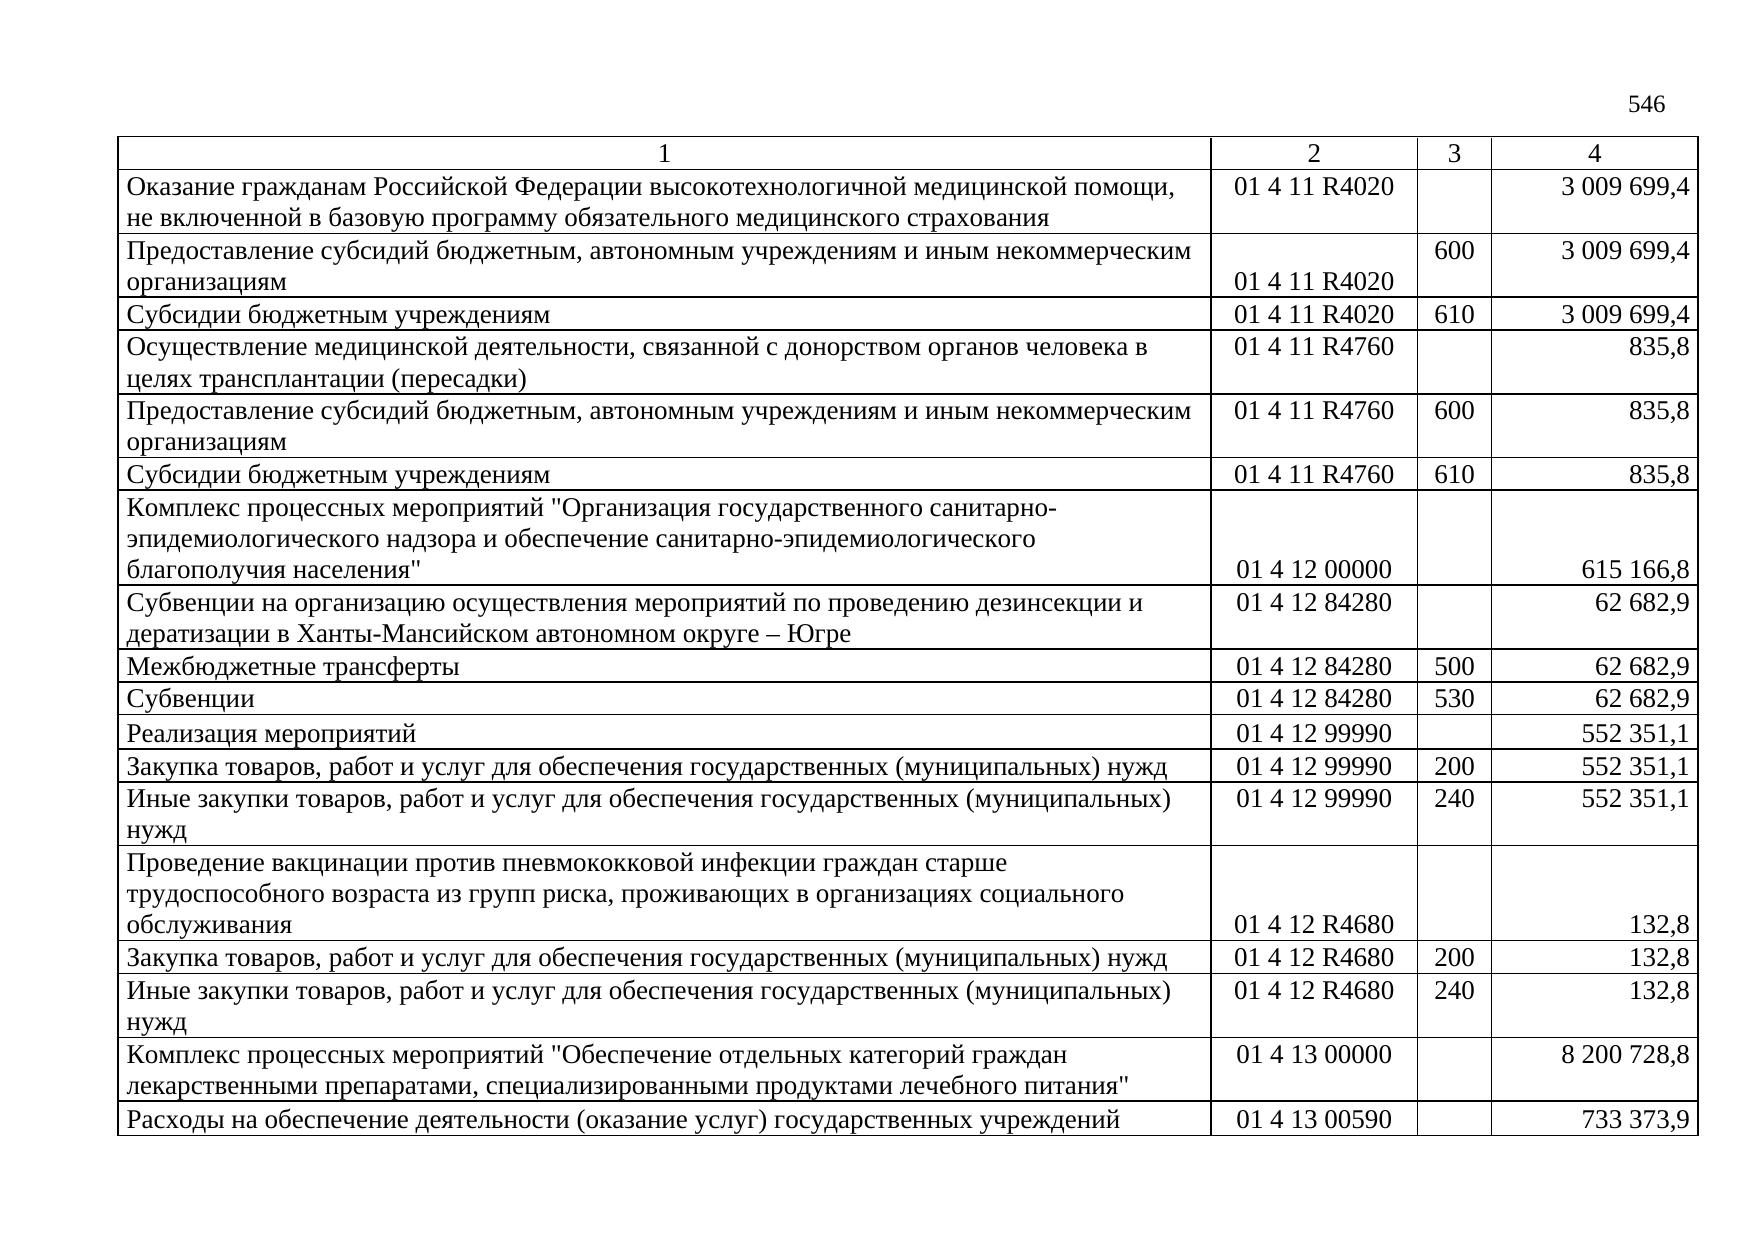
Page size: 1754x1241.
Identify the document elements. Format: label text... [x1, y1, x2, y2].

table_cell 835,8 [1492, 395, 1697, 457]
table_cell Осуществление медицинской деятельности, связанной с донорством органов человека в целях трансплантации (пересадки) [119, 331, 1210, 393]
table_cell Предоставление субсидий бюджетным, автономным учреждениям и иным некоммерческим организациям [119, 395, 1210, 457]
table_cell [1418, 1038, 1491, 1100]
table_cell [1418, 170, 1491, 232]
table_cell Субсидии бюджетным учреждениям [119, 298, 1210, 329]
table_cell Субвенции [119, 683, 1210, 714]
table_cell Закупка товаров, работ и услуг для обеспечения государственных (муниципальных) нужд [119, 941, 1210, 972]
table_cell 615 166,8 [1492, 491, 1697, 584]
table_cell 552 351,1 [1492, 750, 1697, 781]
table_header 1 [119, 137, 1211, 168]
table_cell 01 4 13 00590 [1212, 1102, 1417, 1135]
table_cell [1418, 846, 1491, 940]
table_cell 01 4 11 R4020 [1212, 298, 1417, 329]
table_cell 01 4 11 R4760 [1212, 395, 1417, 457]
table_cell [1418, 331, 1491, 393]
table_cell 62 682,9 [1492, 586, 1697, 648]
table_cell Проведение вакцинации против пневмококковой инфекции граждан старше трудоспособного возраста из групп риска, проживающих в организациях социального обслуживания [119, 846, 1210, 940]
table_cell Субвенции на организацию осуществления мероприятий по проведению дезинсекции и дератизации в Ханты-Мансийском автономном округе – Югре [119, 586, 1210, 648]
table_cell 835,8 [1492, 458, 1697, 489]
table_cell 600 [1418, 234, 1491, 296]
table_cell 610 [1418, 458, 1491, 489]
table_cell 01 4 12 84280 [1212, 650, 1417, 681]
table_cell 01 4 12 99990 [1212, 715, 1417, 748]
table_cell Расходы на обеспечение деятельности (оказание услуг) государственных учреждений [119, 1102, 1210, 1135]
table_cell 132,8 [1492, 974, 1697, 1036]
table_cell 01 4 12 R4680 [1212, 846, 1417, 940]
table_cell 552 351,1 [1492, 715, 1697, 748]
table_cell 01 4 12 00000 [1212, 491, 1417, 584]
table_cell 733 373,9 [1492, 1102, 1697, 1135]
table_cell Предоставление субсидий бюджетным, автономным учреждениям и иным некоммерческим организациям [119, 234, 1210, 296]
table_cell [1418, 1102, 1491, 1135]
table_cell Комплекс процессных мероприятий "Обеспечение отдельных категорий граждан лекарственными препаратами, специализированными продуктами лечебного питания" [119, 1038, 1210, 1100]
table_cell 01 4 11 R4020 [1212, 170, 1417, 232]
table_cell 200 [1418, 941, 1491, 972]
table_cell 01 4 11 R4020 [1212, 234, 1417, 296]
table_cell 240 [1418, 974, 1491, 1036]
table_cell 01 4 12 84280 [1212, 683, 1417, 714]
table_cell 132,8 [1492, 941, 1697, 972]
table_cell 01 4 12 99990 [1212, 750, 1417, 781]
table_cell 01 4 12 R4680 [1212, 974, 1417, 1036]
table_cell Межбюджетные трансферты [119, 650, 1210, 681]
table_cell Оказание гражданам Российской Федерации высокотехнологичной медицинской помощи, не включенной в базовую программу обязательного медицинского страхования [119, 170, 1210, 232]
table_cell Иные закупки товаров, работ и услуг для обеспечения государственных (муниципальных) нужд [119, 783, 1210, 845]
table_cell 200 [1418, 750, 1491, 781]
table_cell 3 009 699,4 [1492, 170, 1697, 232]
table_cell 01 4 11 R4760 [1212, 331, 1417, 393]
table_header 4 [1492, 137, 1697, 168]
table_cell Иные закупки товаров, работ и услуг для обеспечения государственных (муниципальных) нужд [119, 974, 1210, 1036]
table_cell Субсидии бюджетным учреждениям [119, 458, 1210, 489]
table_cell 3 009 699,4 [1492, 234, 1697, 296]
table_cell 610 [1418, 298, 1491, 329]
table_cell 240 [1418, 783, 1491, 845]
table_cell [1418, 491, 1491, 584]
table_cell 132,8 [1492, 846, 1697, 940]
table_cell 01 4 12 84280 [1212, 586, 1417, 648]
table_cell 62 682,9 [1492, 683, 1697, 714]
table_cell 3 009 699,4 [1492, 298, 1697, 329]
table_cell Реализация мероприятий [119, 715, 1210, 748]
table_cell 01 4 11 R4760 [1212, 458, 1417, 489]
table_cell 01 4 13 00000 [1212, 1038, 1417, 1100]
table_header 2 [1212, 137, 1417, 168]
table_cell 600 [1418, 395, 1491, 457]
table_cell 835,8 [1492, 331, 1697, 393]
table_cell 530 [1418, 683, 1491, 714]
table_cell 62 682,9 [1492, 650, 1697, 681]
table_cell [1418, 586, 1491, 648]
table_header 3 [1418, 137, 1491, 168]
table_cell 8 200 728,8 [1492, 1038, 1697, 1100]
table_cell Закупка товаров, работ и услуг для обеспечения государственных (муниципальных) нужд [119, 750, 1210, 781]
table_cell 01 4 12 99990 [1212, 783, 1417, 845]
table_cell 01 4 12 R4680 [1212, 941, 1417, 972]
table_cell 552 351,1 [1492, 783, 1697, 845]
table_cell Комплекс процессных мероприятий "Организация государственного санитарно-эпидемиологического надзора и обеспечение санитарно-эпидемиологического благополучия населения" [119, 491, 1210, 584]
table_cell 500 [1418, 650, 1491, 681]
table_cell [1418, 715, 1491, 748]
